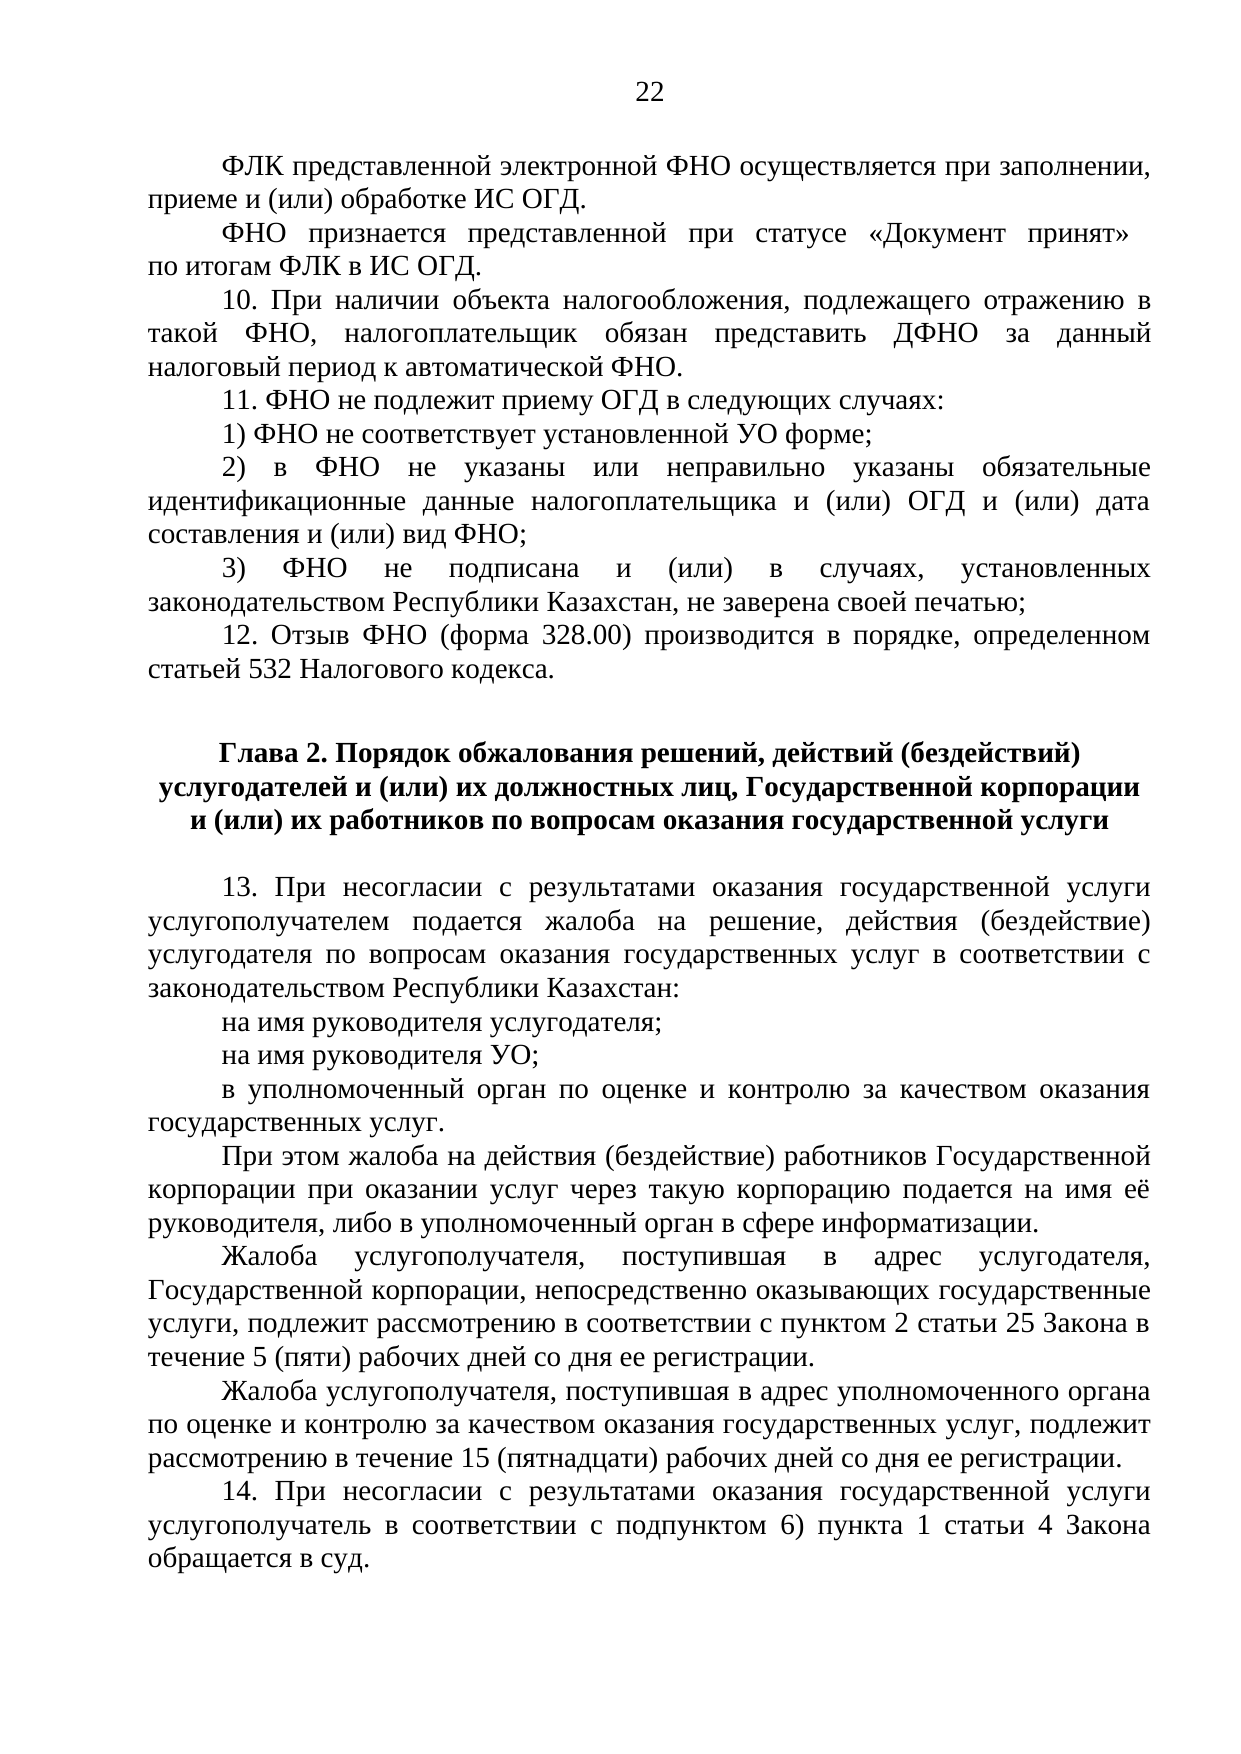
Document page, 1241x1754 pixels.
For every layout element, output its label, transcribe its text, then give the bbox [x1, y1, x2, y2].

text в уполномоченный орган по оценке и контролю за качеством оказания государственных услуг. [148, 1071, 1152, 1138]
text 12. Отзыв ФНО (форма 328.00) производится в порядке, определенном статьей 532 Налогового кодекса. [148, 617, 1152, 684]
text 2) в ФНО не указаны или неправильно указаны обязательные идентификационные данные налогоплательщика и (или) ОГД и (или) дата составления и (или) вид ФНО; [148, 449, 1152, 550]
text 1) ФНО не соответствует установленной УО форме; [148, 416, 1152, 449]
text При этом жалоба на действия (бездействие) работников Государственной корпорации при оказании услуг через такую корпорацию подается на имя её руководителя, либо в уполномоченный орган в сфере информатизации. [148, 1138, 1152, 1238]
text 13. При несогласии с результатами оказания государственной услуги услугополучателем подается жалоба на решение, действия (бездействие) услугодателя по вопросам оказания государственных услуг в соответствии с законодательством Республики Казахстан: [148, 869, 1152, 1004]
text 3) ФНО не подписана и (или) в случаях, установленных законодательством Республики Казахстан, не заверена своей печатью; [148, 550, 1152, 617]
text ФЛК представленной электронной ФНО осуществляется при заполнении, приеме и (или) обработке ИС ОГД. [148, 148, 1152, 215]
text на имя руководителя услугодателя; [148, 1004, 1152, 1037]
text Жалоба услугополучателя, поступившая в адрес уполномоченного органа по оценке и контролю за качеством оказания государственных услуг, подлежит рассмотрению в течение 15 (пятнадцати) рабочих дней со дня ее регистрации. [148, 1373, 1152, 1473]
text 11. ФНО не подлежит приему ОГД в следующих случаях: [148, 382, 1152, 416]
text Глава 2. Порядок обжалования решений, действий (бездействий) услугодателей и (или) их должностных лиц, Государственной корпорации и (или) их работников по вопросам оказания государственной услуги [148, 735, 1152, 836]
text 10. При наличии объекта налогообложения, подлежащего отражению в такой ФНО, налогоплательщик обязан представить ДФНО за данный налоговый период к автоматической ФНО. [148, 282, 1152, 382]
text Жалоба услугополучателя, поступившая в адрес услугодателя, Государственной корпорации, непосредственно оказывающих государственные услуги, подлежит рассмотрению в соответствии с пунктом 2 статьи 25 Закона в течение 5 (пяти) рабочих дней со дня ее регистрации. [148, 1238, 1152, 1373]
text 14. При несогласии с результатами оказания государственной услуги услугополучатель в соответствии с подпунктом 6) пункта 1 статьи 4 Закона обращается в суд. [148, 1473, 1152, 1574]
text на имя руководителя УО; [148, 1037, 1152, 1071]
text ФНО признается представленной при статусе «Документ принят» по итогам ФЛК в ИС ОГД. [148, 215, 1152, 282]
